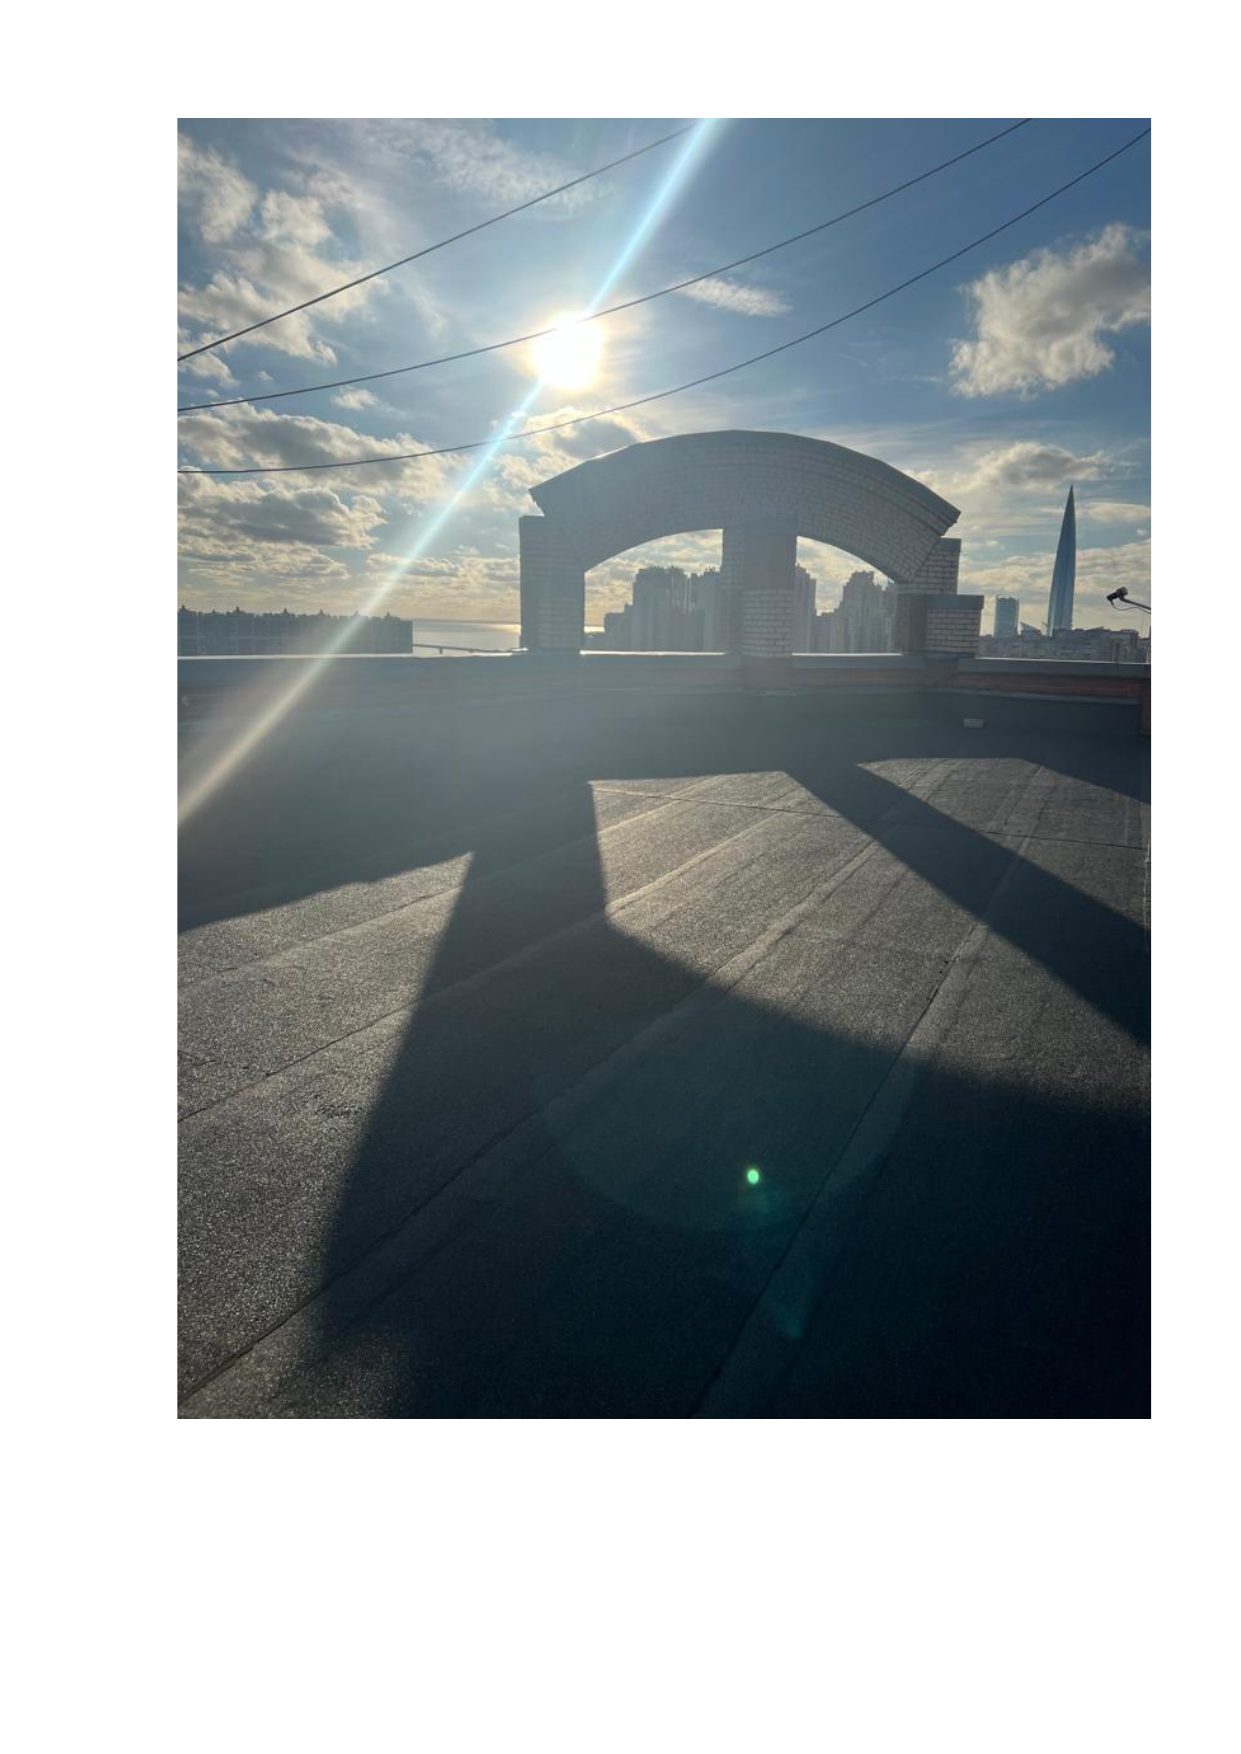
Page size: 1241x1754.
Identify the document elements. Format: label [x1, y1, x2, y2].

picture [177, 118, 1152, 1419]
